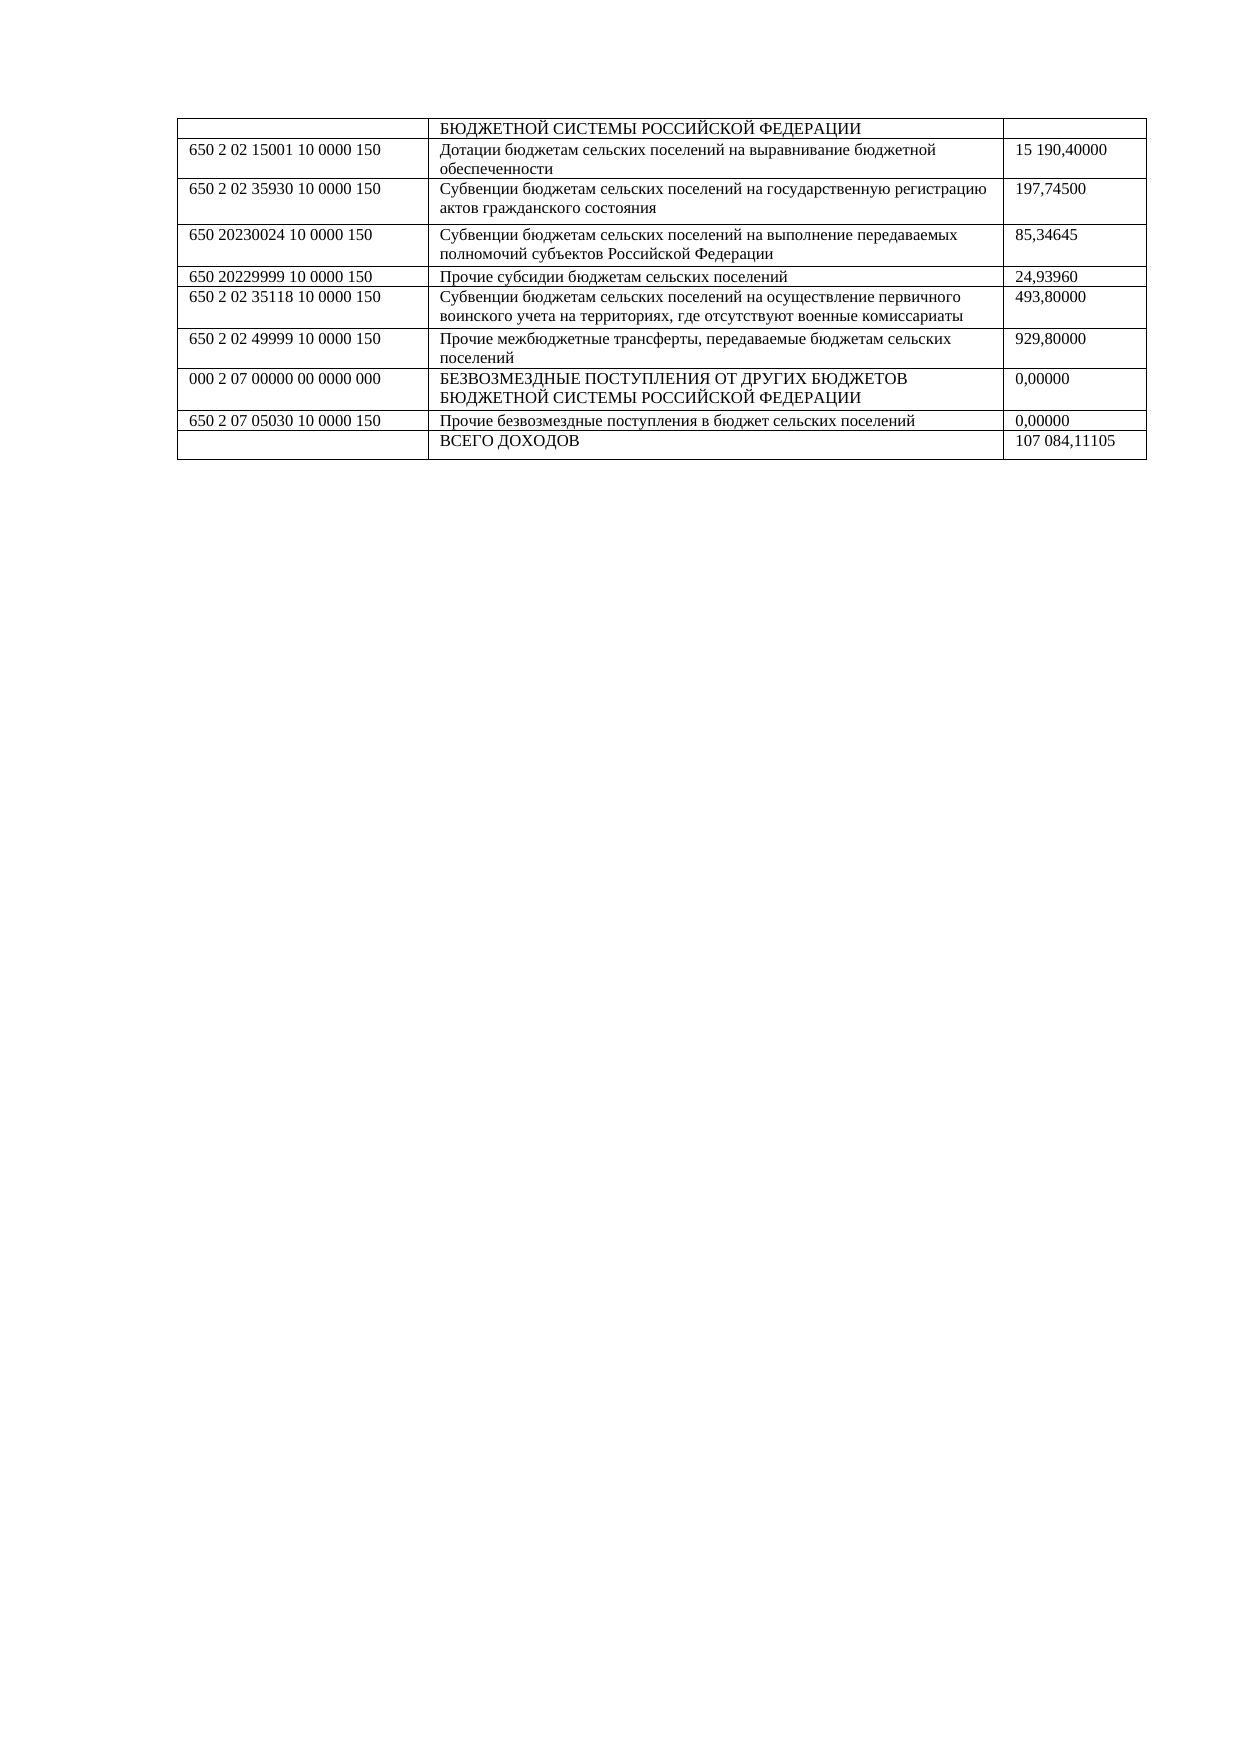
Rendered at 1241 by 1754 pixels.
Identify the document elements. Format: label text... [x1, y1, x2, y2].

table_cell 16 922,03105 [1004, 119, 1146, 138]
table_cell Прочие межбюджетные трансферты, передаваемые бюджетам сельских поселений [429, 329, 1003, 367]
table_cell 650 2 07 05030 10 0000 150 [178, 411, 428, 430]
table_cell 650 2 02 49999 10 0000 150 [178, 329, 428, 367]
table_cell ВСЕГО ДОХОДОВ [429, 431, 1003, 459]
table_cell Дотации бюджетам сельских поселений на выравнивание бюджетной обеспеченности [429, 139, 1003, 178]
table_cell 24,93960 [1004, 267, 1146, 286]
table_cell 000 2 07 00000 00 0000 000 [178, 369, 428, 410]
table_cell [178, 431, 428, 459]
table_cell 650 20229999 10 0000 150 [178, 267, 428, 286]
table_cell 197,74500 [1004, 179, 1146, 223]
table_cell 929,80000 [1004, 329, 1146, 367]
table_cell Субвенции бюджетам сельских поселений на осуществление первичного воинского учета на территориях, где отсутствуют военные комиссариаты [429, 287, 1003, 328]
table_cell 107 084,11105 [1004, 431, 1146, 459]
table_cell 493,80000 [1004, 287, 1146, 328]
table_cell 650 20230024 10 0000 150 [178, 225, 428, 266]
table_cell 0,00000 [1004, 411, 1146, 430]
table_cell БЕЗВОЗМЕЗДНЫЕ ПОСТУПЛЕНИЯ ОТ ДРУГИХ БЮДЖЕТОВ БЮДЖЕТНОЙ СИСТЕМЫ РОССИЙСКОЙ ФЕДЕРАЦИИ [429, 369, 1003, 410]
table_cell Прочие безвозмездные поступления в бюджет сельских поселений [429, 411, 1003, 430]
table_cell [429, 119, 1003, 138]
table_cell 650 2 02 15001 10 0000 150 [178, 139, 428, 178]
table_cell 650 2 02 35930 10 0000 150 [178, 179, 428, 223]
table_cell Прочие субсидии бюджетам сельских поселений [429, 267, 1003, 286]
table_cell 15 190,40000 [1004, 139, 1146, 178]
table_cell Субвенции бюджетам сельских поселений на выполнение передаваемых полномочий субъектов Российской Федерации [429, 225, 1003, 266]
table_cell 0,00000 [1004, 369, 1146, 410]
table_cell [178, 119, 428, 138]
table_cell Субвенции бюджетам сельских поселений на государственную регистрацию актов гражданского состояния [429, 179, 1003, 223]
table_cell 650 2 02 35118 10 0000 150 [178, 287, 428, 328]
table_cell 85,34645 [1004, 225, 1146, 266]
